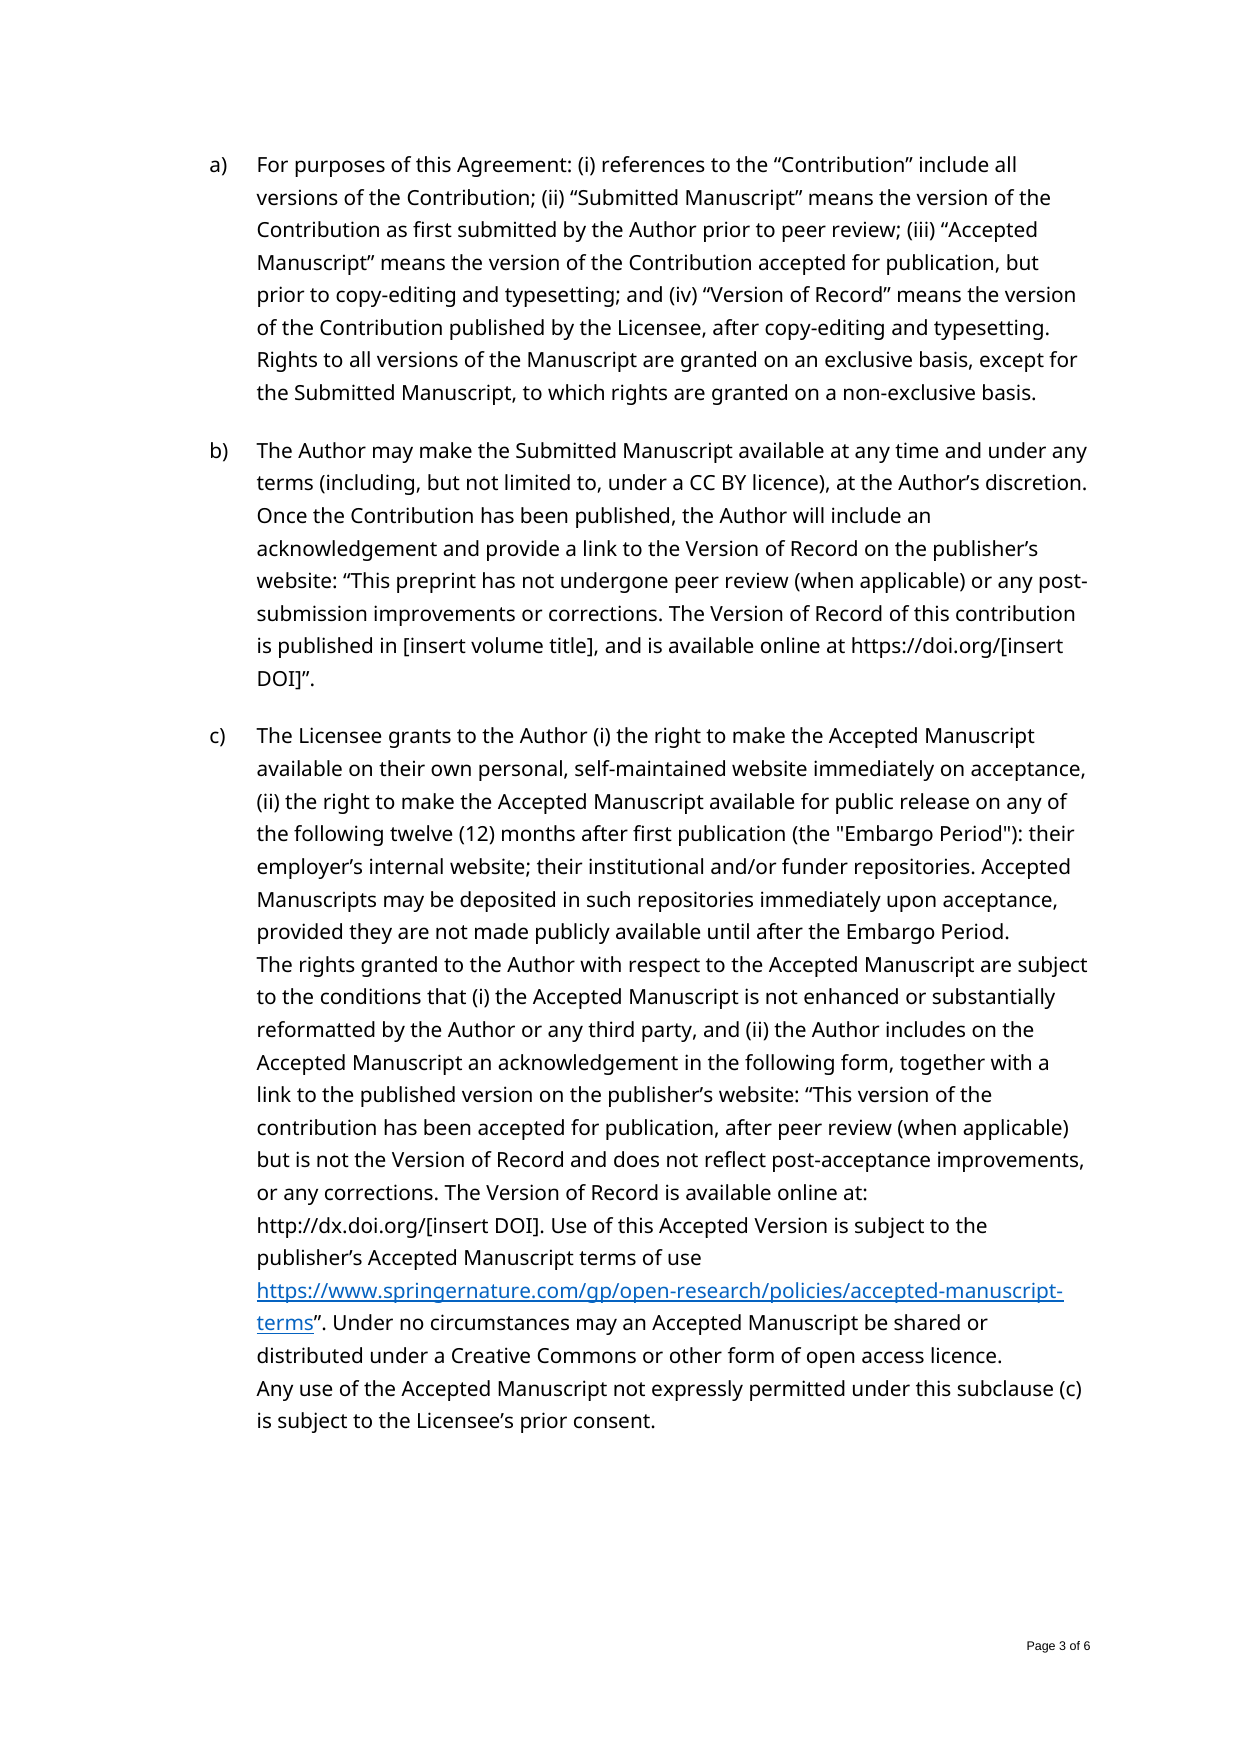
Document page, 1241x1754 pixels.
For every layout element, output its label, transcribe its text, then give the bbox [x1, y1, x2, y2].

list The Licensee grants to the Author (i) the right to make the Accepted Manuscript available on their own personal, self-maintained website immediately on acceptance, (ii) the right to make the Accepted Manuscript available for public release on any of the following twelve (12) months after first publication (the "Embargo Period"): their employer’s internal website; their institutional and/or funder repositories. Accepted Manuscripts may be deposited in such repositories immediately upon acceptance, provided they are not made publicly available until after the Embargo Period. The rights granted to the Author with respect to the Accepted Manuscript are subject to the conditions that (i) the Accepted Manuscript is not enhanced or substantially reformatted by the Author or any third party, and (ii) the Author includes on the Accepted Manuscript an acknowledgement in the following form, together with a link to the published version on the publisher’s website: “This version of the contribution has been accepted for publication, after peer review (when applicable) but is not the Version of Record and does not reflect post-acceptance improvements, or any corrections. The Version of Record is available online at: http://dx.doi.org/[insert DOI]. Use of this Accepted Version is subject to the publisher’s Accepted Manuscript terms of use https://www.springernature.com/gp/open-research/policies/accepted-manuscript-terms”. Under no circumstances may an Accepted Manuscript be shared or distributed under a Creative Commons or other form of open access licence. Any use of the Accepted Manuscript not expressly permitted under this subclause (c) is subject to the Licensee’s prior consent. [209, 722, 1090, 1435]
list For purposes of this Agreement: (i) references to the “Contribution” include all versions of the Contribution; (ii) “Submitted Manuscript” means the version of the Contribution as first submitted by the Author prior to peer review; (iii) “Accepted Manuscript” means the version of the Contribution accepted for publication, but prior to copy-editing and typesetting; and (iv) “Version of Record” means the version of the Contribution published by the Licensee, after copy-editing and typesetting. Rights to all versions of the Manuscript are granted on an exclusive basis, except for the Submitted Manuscript, to which rights are granted on a non-exclusive basis. [209, 150, 1090, 407]
list The Author may make the Submitted Manuscript available at any time and under any terms (including, but not limited to, under a CC BY licence), at the Author’s discretion. Once the Contribution has been published, the Author will include an acknowledgement and provide a link to the Version of Record on the publisher’s website: “This preprint has not undergone peer review (when applicable) or any post-submission improvements or corrections. The Version of Record of this contribution is published in [insert volume title], and is available online at https://doi.org/[insert DOI]”. [209, 436, 1090, 692]
